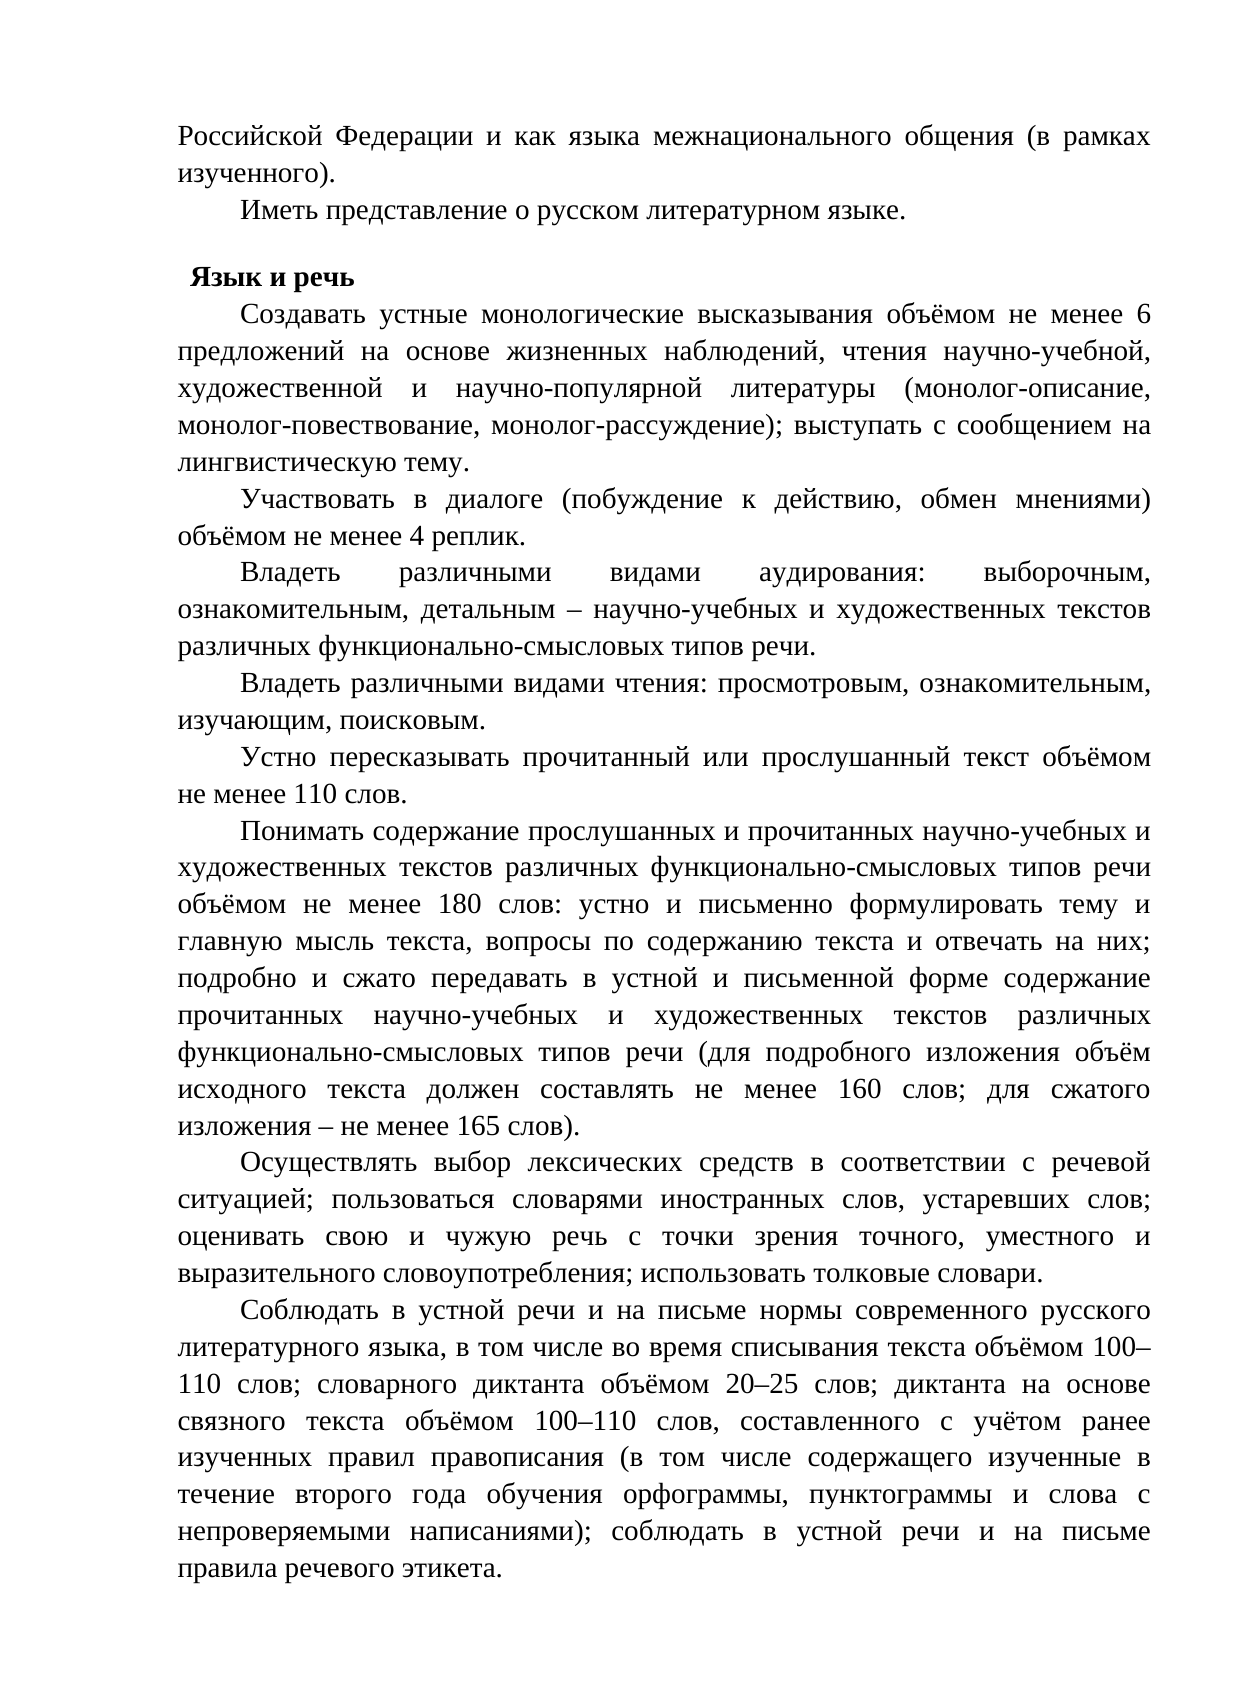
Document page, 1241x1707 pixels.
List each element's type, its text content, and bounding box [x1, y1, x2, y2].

text Осуществлять выбор лексических средств в соответствии с речевой ситуацией; пользоваться словарями иностранных слов, устаревших слов; оценивать свою и чужую речь с точки зрения точного, уместного и выразительного словоупотребления; использовать толковые словари. [177, 1144, 1152, 1289]
text Иметь представление о русском литературном языке. [177, 192, 1152, 225]
text Устно пересказывать прочитанный или прослушанный текст объёмом не менее 110 слов. [177, 739, 1152, 809]
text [177, 118, 1152, 188]
text Понимать содержание прослушанных и прочитанных научно-учебных и художественных текстов различных функционально-смысловых типов речи объёмом не менее 180 слов: устно и письменно формулировать тему и главную мысль текста, вопросы по содержанию текста и отвечать на них; подробно и сжато передавать в устной и письменной форме содержание прочитанных научно-учебных и художественных текстов различных функционально-смысловых типов речи (для подробного изложения объём исходного текста должен составлять не менее 160 слов; для сжатого изложения – не менее 165 слов). [177, 813, 1152, 1141]
text Владеть различными видами чтения: просмотровым, ознакомительным, изучающим, поисковым. [177, 665, 1152, 736]
text Соблюдать в устной речи и на письме нормы современного русского литературного языка, в том числе во время списывания текста объёмом 100–110 слов; словарного диктанта объёмом 20–25 слов; диктанта на основе связного текста объёмом 100–110 слов, составленного с учётом ранее изученных правил правописания (в том числе содержащего изученные в течение второго года обучения орфограммы, пунктограммы и слова с непроверяемыми написаниями); соблюдать в устной речи и на письме правила речевого этикета. [177, 1292, 1152, 1584]
text Создавать устные монологические высказывания объёмом не менее 6 предложений на основе жизненных наблюдений, чтения научно-учебной, художественной и научно-популярной литературы (монолог-описание, монолог-повествование, монолог-рассуждение); выступать с сообщением на лингвистическую тему. [177, 296, 1152, 477]
text Владеть различными видами аудирования: выборочным, ознакомительным, детальным – научно-учебных и художественных текстов различных функционально-смысловых типов речи. [177, 554, 1152, 662]
text Язык и речь [190, 259, 1152, 293]
text Участвовать в диалоге (побуждение к действию, обмен мнениями) объёмом не менее 4 реплик. [177, 481, 1152, 551]
